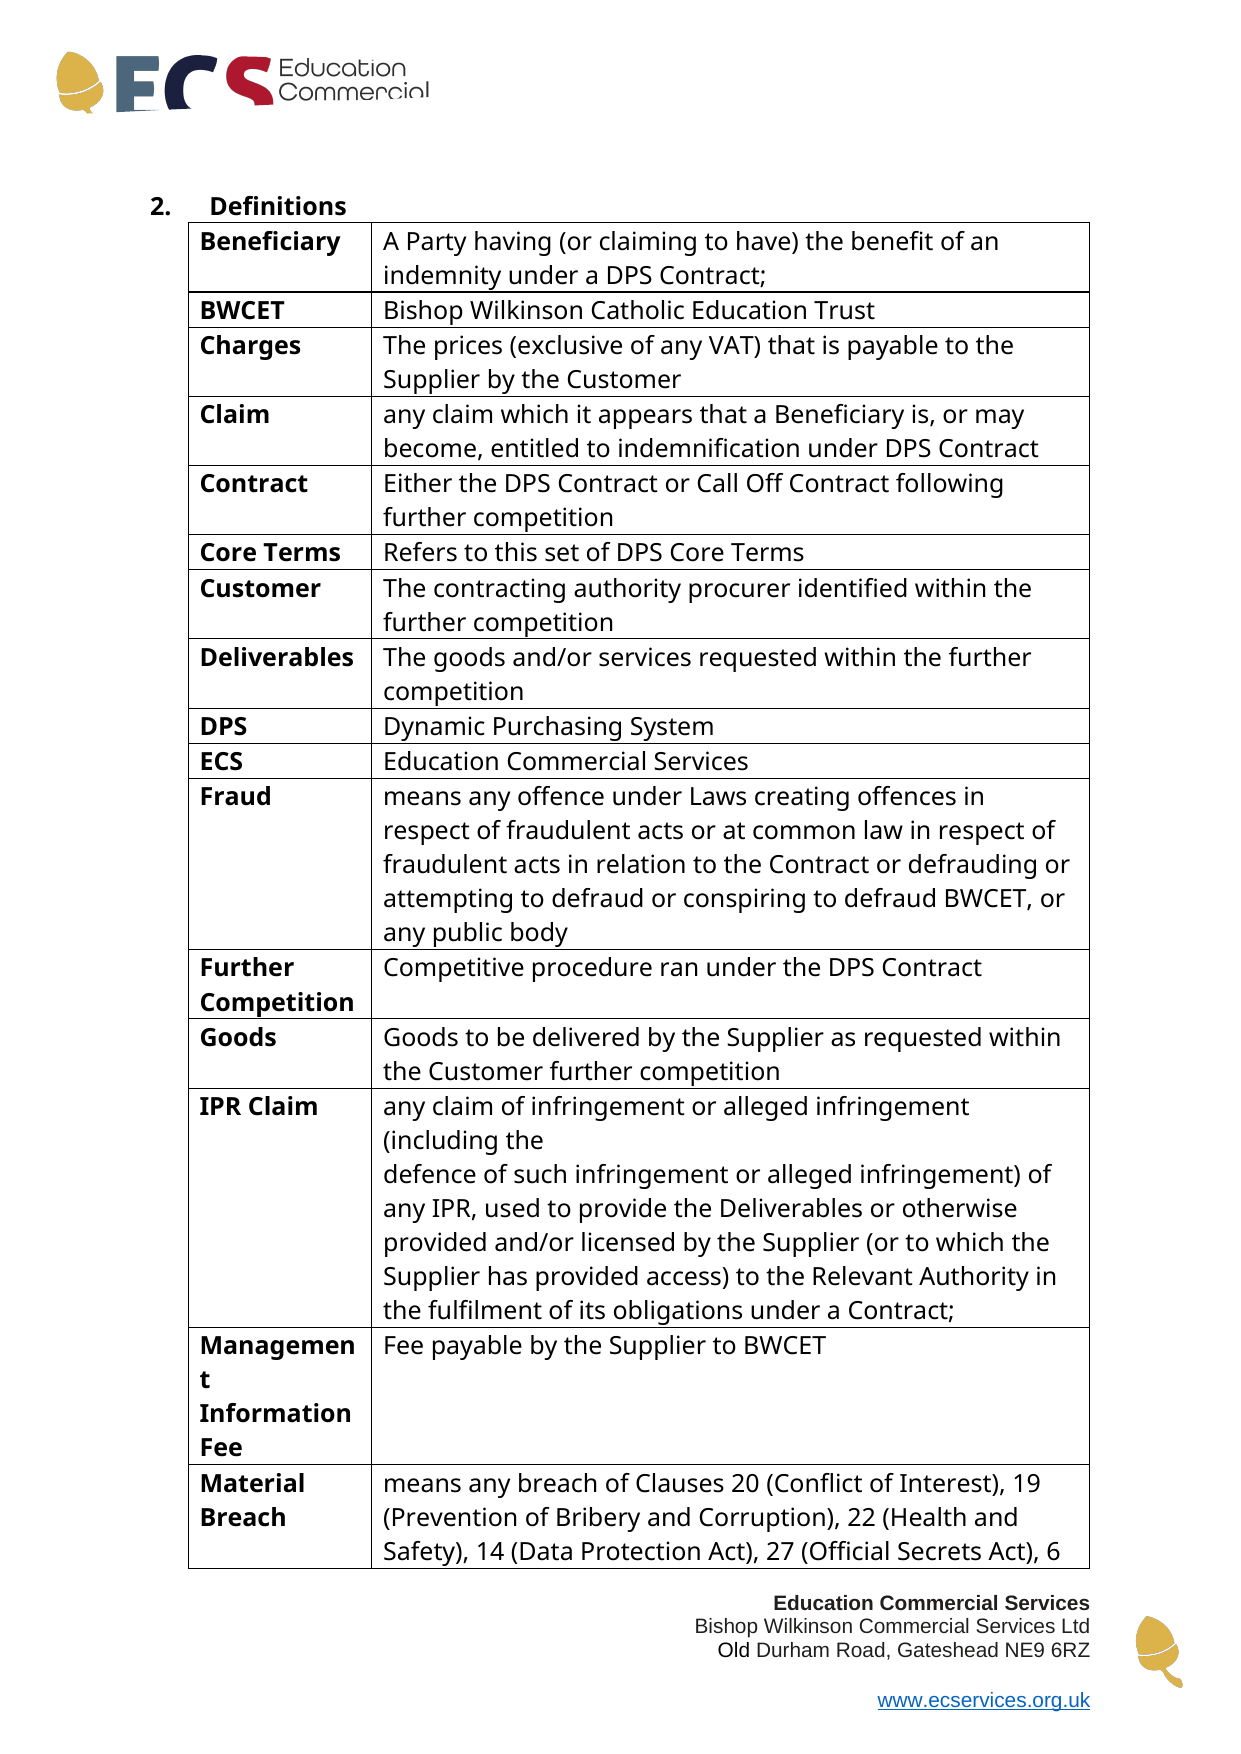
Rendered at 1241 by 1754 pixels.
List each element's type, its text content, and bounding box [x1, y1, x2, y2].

table_cell Goods to be delivered by the Supplier as requested within the Customer further competition [372, 1019, 1089, 1087]
table_cell DPS [189, 709, 371, 743]
table_cell any claim which it appears that a Beneficiary is, or may become, entitled to indemnification under DPS Contract [372, 397, 1089, 465]
table_cell Claim [189, 397, 371, 465]
table_cell Education Commercial Services [372, 744, 1089, 778]
table_header Beneficiary [189, 223, 371, 291]
table_cell BWCET [189, 293, 371, 327]
table_cell Further Competition [189, 950, 371, 1018]
table_cell The prices (exclusive of any VAT) that is payable to the Supplier by the Customer [372, 328, 1089, 396]
table_cell ECS [189, 744, 371, 778]
table_cell Fee payable by the Supplier to BWCET [372, 1328, 1089, 1464]
table_cell Refers to this set of DPS Core Terms [372, 535, 1089, 569]
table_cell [372, 1465, 1089, 1567]
table_cell Either the DPS Contract or Call Off Contract following further competition [372, 466, 1089, 534]
table_cell Customer [189, 570, 371, 638]
table_cell Deliverables [189, 639, 371, 707]
table_cell any claim of infringement or alleged infringement (including the defence of such infringement or alleged infringement) of any IPR, used to provide the Deliverables or otherwise provided and/or licensed by the Supplier (or to which the Supplier has provided access) to the Relevant Authority in the fulfilment of its obligations under a Contract; [372, 1089, 1089, 1327]
table_cell Contract [189, 466, 371, 534]
table_cell The contracting authority procurer identified within the further competition [372, 570, 1089, 638]
table_cell Dynamic Purchasing System [372, 709, 1089, 743]
table_cell Bishop Wilkinson Catholic Education Trust [372, 293, 1089, 327]
table_cell Goods [189, 1019, 371, 1087]
table_cell Management Information Fee [189, 1328, 371, 1464]
table_cell The goods and/or services requested within the further competition [372, 639, 1089, 707]
table_cell Core Terms [189, 535, 371, 569]
table_cell Competitive procedure ran under the DPS Contract [372, 950, 1089, 1018]
table_cell IPR Claim [189, 1089, 371, 1327]
table_header A Party having (or claiming to have) the benefit of an indemnity under a DPS Contract; [372, 223, 1089, 291]
table_cell means any offence under Laws creating offences in respect of fraudulent acts or at common law in respect of fraudulent acts in relation to the Contract or defrauding or attempting to defraud or conspiring to defraud BWCET, or any public body [372, 779, 1089, 949]
table_cell Fraud [189, 779, 371, 949]
table_cell Charges [189, 328, 371, 396]
table_cell Material Breach [189, 1465, 371, 1567]
subtitle Definitions [150, 188, 1090, 222]
